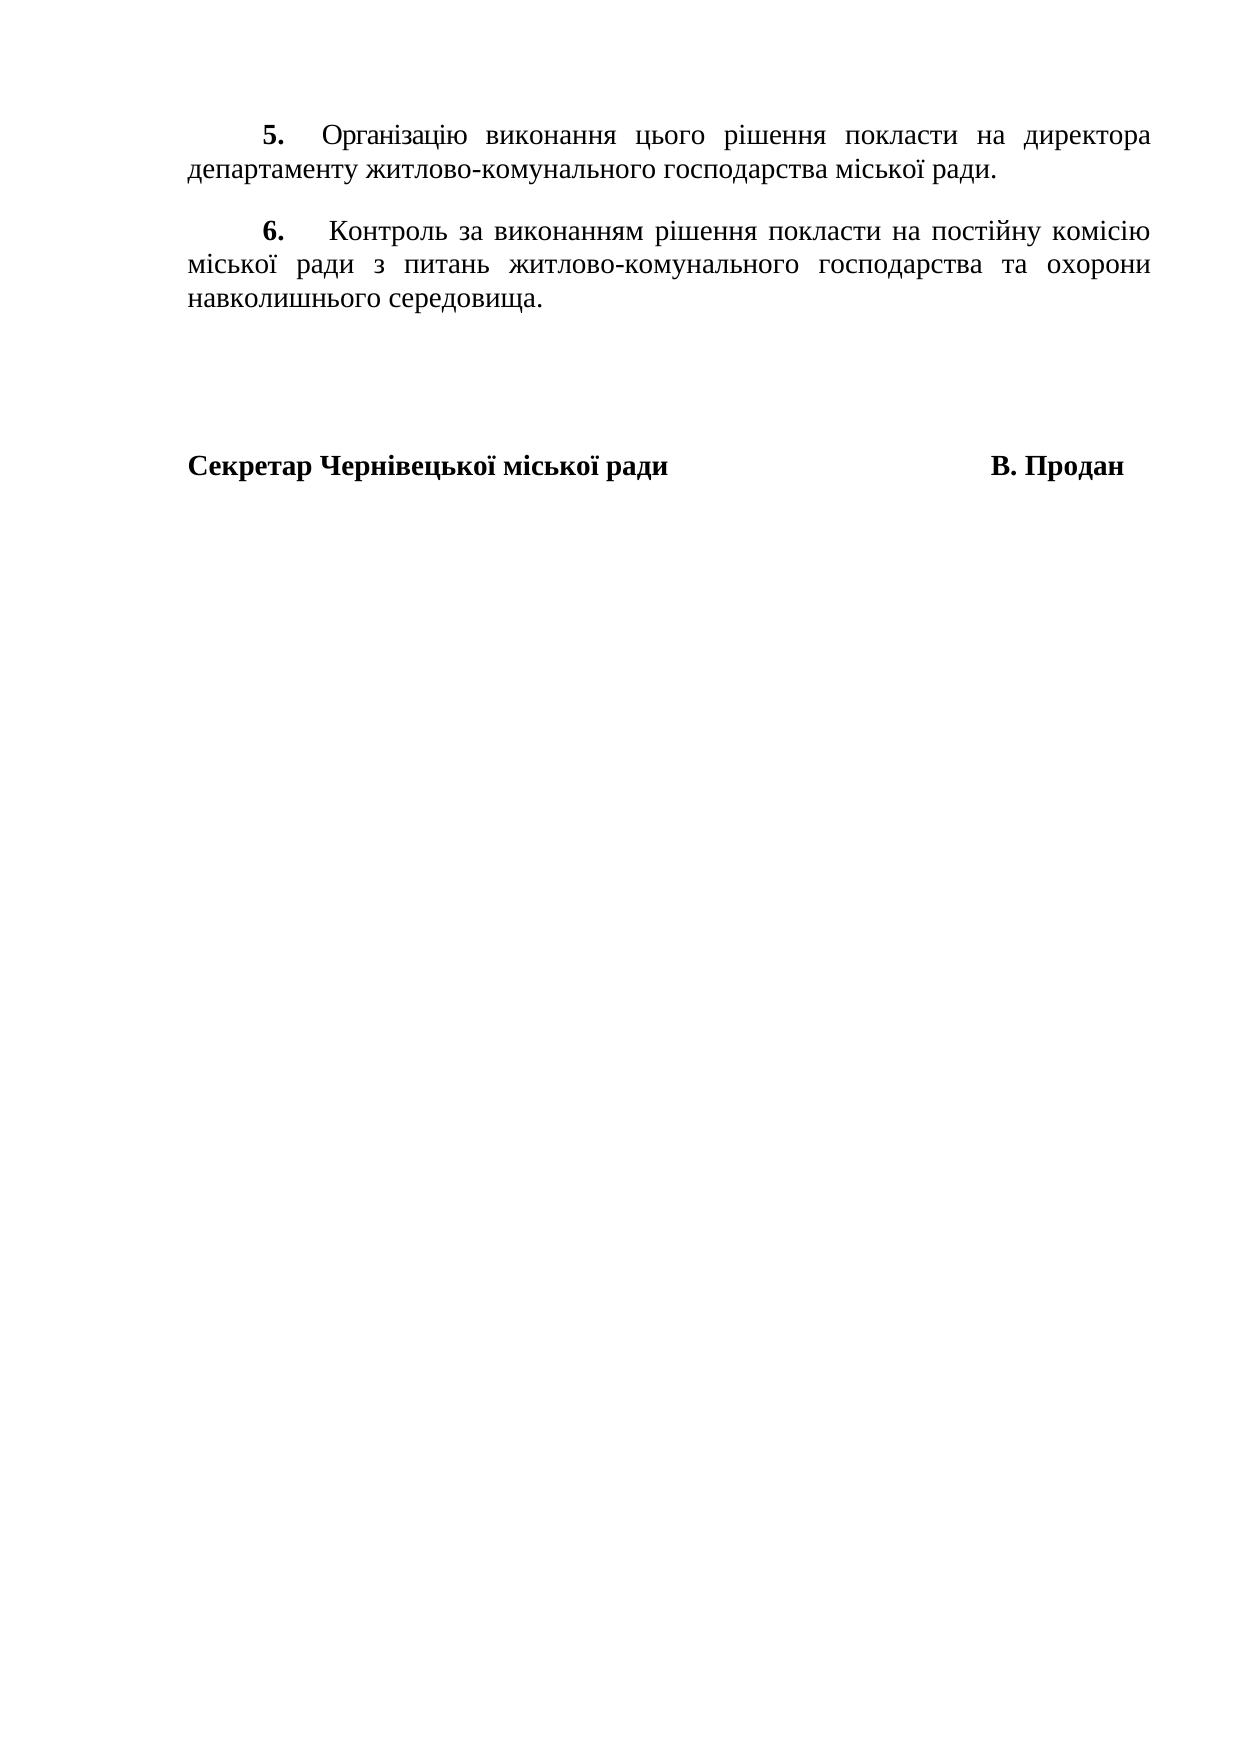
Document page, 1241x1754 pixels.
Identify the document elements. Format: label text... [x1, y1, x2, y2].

text 5. Організацію виконання цього рішення покласти на директора департаменту житлово-комунального господарства міської ради. [187, 117, 1152, 184]
text 6. Контроль за виконанням рішення покласти на постійну комісію міської ради з питань житлово-комунального господарства та охорони навколишнього середовища. [187, 213, 1152, 314]
text Секретар Чернівецької міської ради В. Продан [187, 448, 1152, 481]
